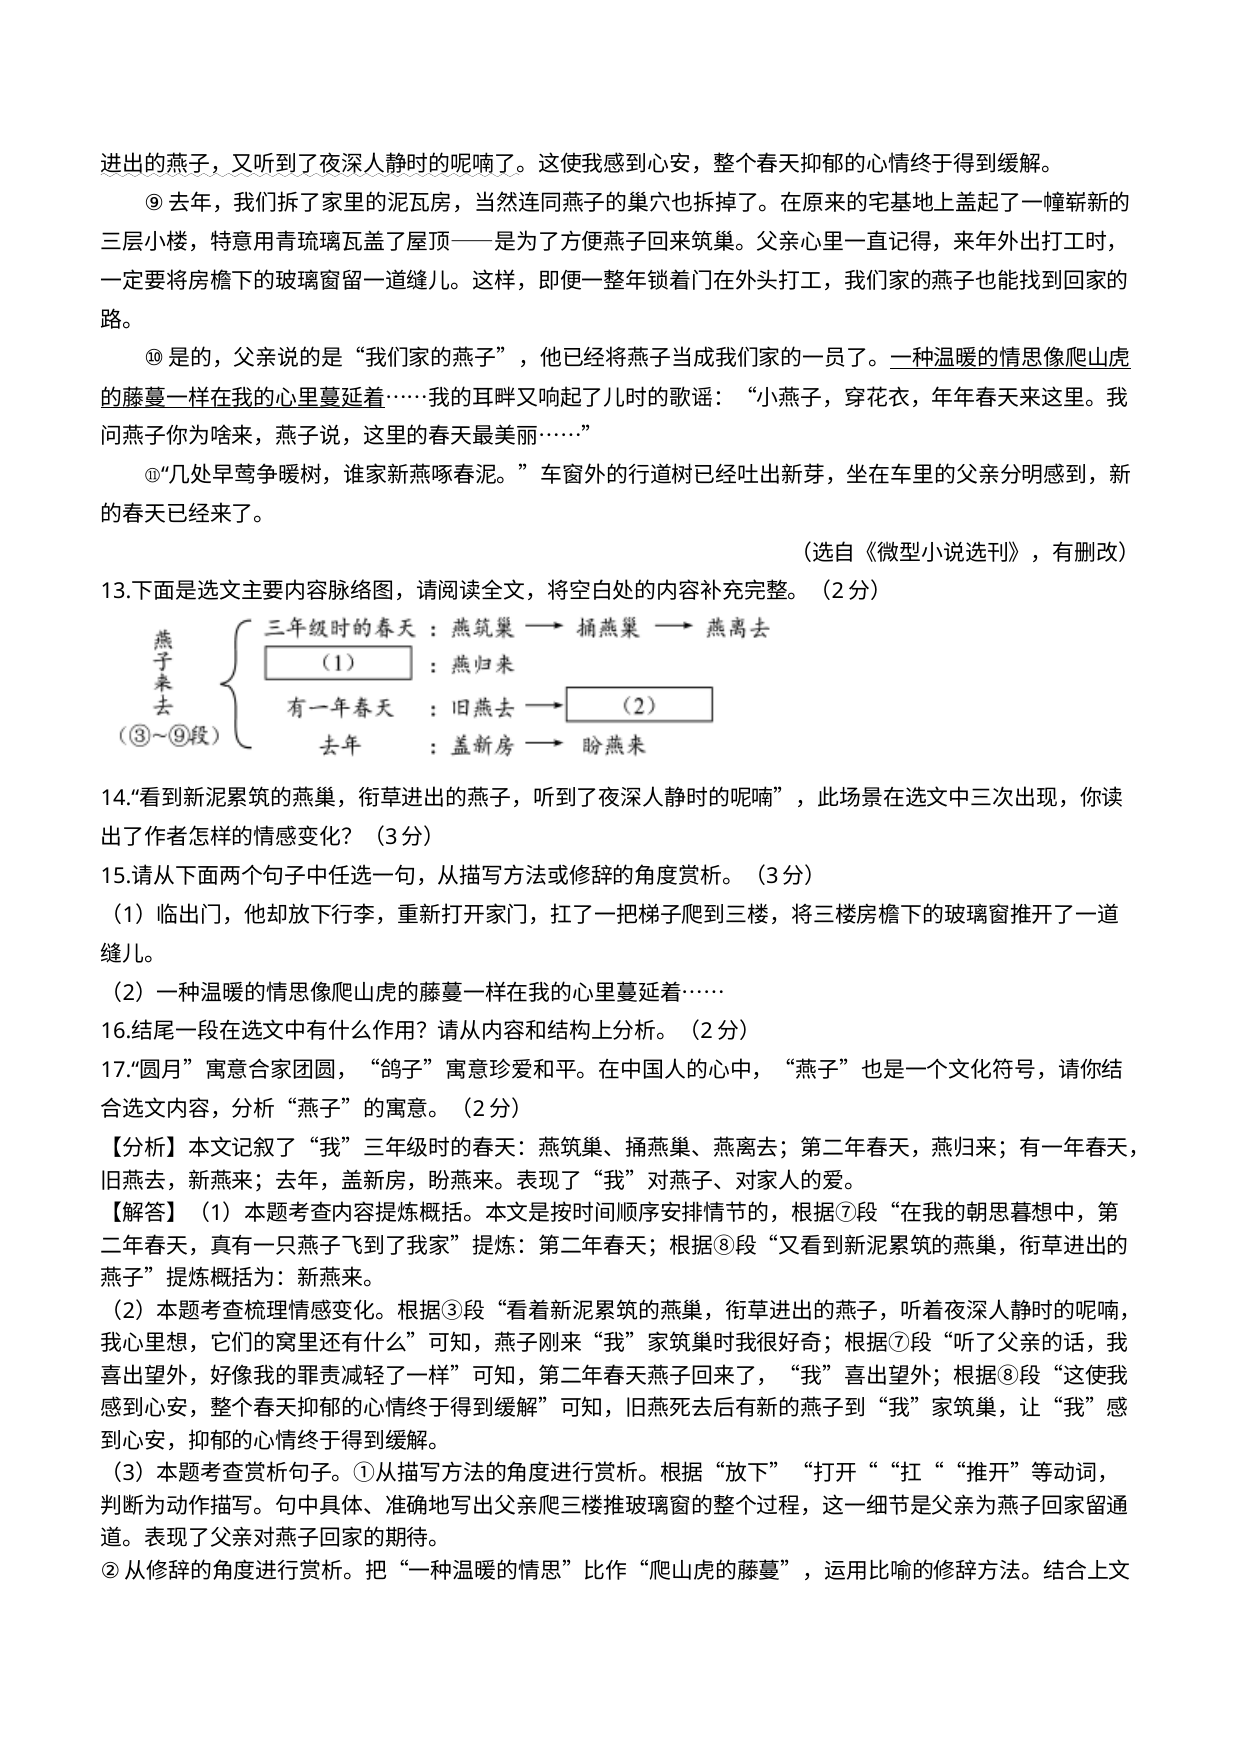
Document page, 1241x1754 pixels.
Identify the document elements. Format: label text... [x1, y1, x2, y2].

text （2）一种温暖的情思像爬山虎的藤蔓一样在我的心里蔓延着…… [100, 974, 1140, 1007]
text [100, 1195, 1140, 1585]
text ⑩是的，父亲说的是“我们家的燕子”，他已经将燕子当成我们家的一员了。一种温暖的情思像爬山虎的藤蔓一样在我的心里蔓延着……我的耳畔又响起了儿时的歌谣：“小燕子，穿花衣，年年春天来这里。我问燕子你为啥来，燕子说，这里的春天最美丽……” [100, 340, 1140, 451]
text 15.请从下面两个句子中任选一句，从描写方法或修辞的角度赏析。（3分） [100, 858, 1140, 890]
text 14.“看到新泥累筑的燕巢，衔草进出的燕子，听到了夜深人静时的呢喃”，此场景在选文中三次出现，你读出了作者怎样的情感变化？（3分） [100, 780, 1140, 851]
text （选自《微型小说选刊》，有删改） [100, 534, 1140, 567]
text 17.“圆月”寓意合家团圆，“鸽子”寓意珍爱和平。在中国人的心中，“燕子”也是一个文化符号，请你结合选文内容，分析“燕子”的寓意。（2分） [100, 1052, 1140, 1123]
text （1）临出门，他却放下行李，重新打开家门，扛了一把梯子爬到三楼，将三楼房檐下的玻璃窗推开了一道缝儿。 [100, 897, 1140, 968]
picture [100, 612, 776, 766]
text 【分析】本文记叙了“我”三年级时的春天：燕筑巢、捅燕巢、燕离去；第二年春天，燕归来；有一年春天，旧燕去，新燕来；去年，盖新房，盼燕来。表现了“我”对燕子、对家人的爱。 [100, 1130, 1140, 1195]
text ⑪“几处早莺争暖树，谁家新燕啄春泥。”车窗外的行道树已经吐出新芽，坐在车里的父亲分明感到，新的春天已经来了。 [100, 457, 1140, 528]
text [100, 146, 1140, 178]
text 16.结尾一段在选文中有什么作用？请从内容和结构上分析。（2分） [100, 1013, 1140, 1046]
text 13.下面是选文主要内容脉络图，请阅读全文，将空白处的内容补充完整。（2分） [100, 573, 1140, 606]
text ⑨去年，我们拆了家里的泥瓦房，当然连同燕子的巢穴也拆掉了。在原来的宅基地上盖起了一幢崭新的三层小楼，特意用青琉璃瓦盖了屋顶——是为了方便燕子回来筑巢。父亲心里一直记得，来年外出打工时，一定要将房檐下的玻璃窗留一道缝儿。这样，即便一整年锁着门在外头打工，我们家的燕子也能找到回家的路。 [100, 184, 1140, 334]
